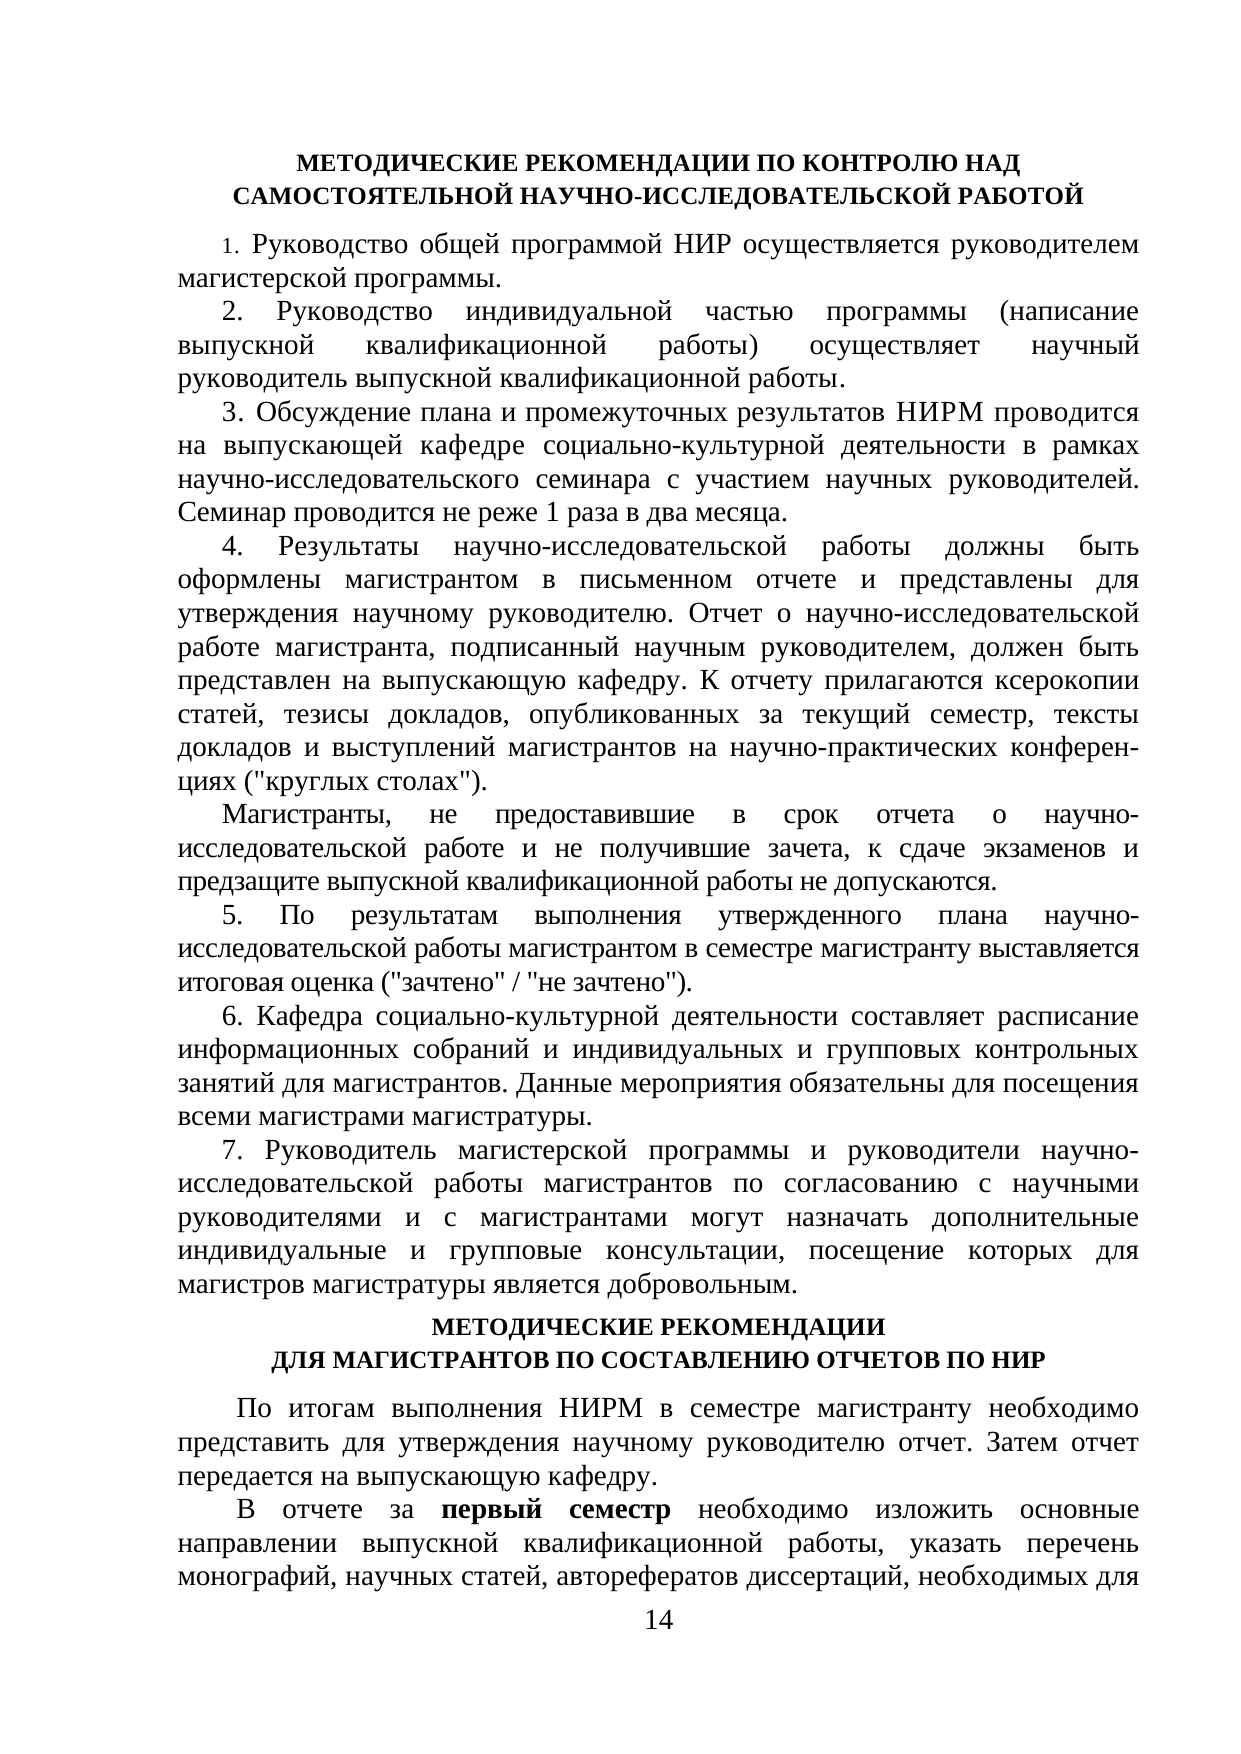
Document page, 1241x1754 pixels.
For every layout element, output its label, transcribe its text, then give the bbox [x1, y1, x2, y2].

text По итогам выполнения НИРМ в семестре магистранту необходимо представить для утверждения научному руководителю отчет. Затем отчет передается на выпускающую кафедру. [177, 1391, 1140, 1491]
text Магистранты, не предоставившие в срок отчета о научно-исследовательской работе и не получившие зачета, к сдаче экзаменов и предзащите выпускной квалификационной работы не допускаются. [177, 796, 1140, 897]
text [177, 1491, 1140, 1592]
text 6. Кафедра социально-культурной деятельности составляет расписание информационных собраний и индивидуальных и групповых контрольных занятий для магистрантов. Данные мероприятия обязательны для посещения всеми магистрами магистратуры. [177, 998, 1140, 1132]
text МЕТОДИЧЕСКИЕ РЕКОМЕНДАЦИИ ПО КОНТРОЛЮ НАД САМОСТОЯТЕЛЬНОЙ НАУЧНО-ИССЛЕДОВАТЕЛЬСКОЙ РАБОТОЙ [177, 148, 1140, 209]
text ДЛЯ МАГИСТРАНТОВ ПО СОСТАВЛЕНИЮ ОТЧЕТОВ ПО НИР [177, 1345, 1140, 1374]
text 7. Руководитель магистерской программы и руководители научно-исследовательской работы магистрантов по согласованию с научными руководителями и с магистрантами могут назначать дополнительные индивидуальные и групповые консультации, посещение которых для магистров магистратуры является добровольным. [177, 1132, 1140, 1299]
text 2. Руководство индивидуальной частью программы (написание выпускной квалификационной работы) осуществляет научный руководитель выпускной квалификационной работы. [177, 293, 1140, 394]
text 4. Результаты научно-исследовательской работы должны быть оформлены магистрантом в письменном отчете и представлены для утверждения научному руководителю. Отчет о научно-исследовательской работе магистранта, подписанный научным руководителем, должен быть представлен на выпускающую кафедру. К отчету прилагаются ксерокопии статей, тезисы докладов, опубликованных за текущий семестр, тексты докладов и выступлений магистрантов на научно-практических конферен-циях ("круглых столах"). [177, 528, 1140, 796]
text 3. Обсуждение плана и промежуточных результатов НИРМ проводится на выпускающей кафедре социально-культурной деятельности в рамках научно-исследовательского семинара с участием научных руководителей. Семинар проводится не реже 1 раза в два месяца. [177, 394, 1140, 528]
text МЕТОДИЧЕСКИЕ РЕКОМЕНДАЦИИ [177, 1312, 1140, 1341]
text 5. По результатам выполнения утвержденного плана научно-исследовательской работы магистрантом в семестре магистранту выставляется итоговая оценка ("зачтено" / "не зачтено"). [177, 897, 1140, 998]
text 1. Руководство общей программой НИР осуществляется руководителем магистерской программы. [177, 226, 1140, 293]
